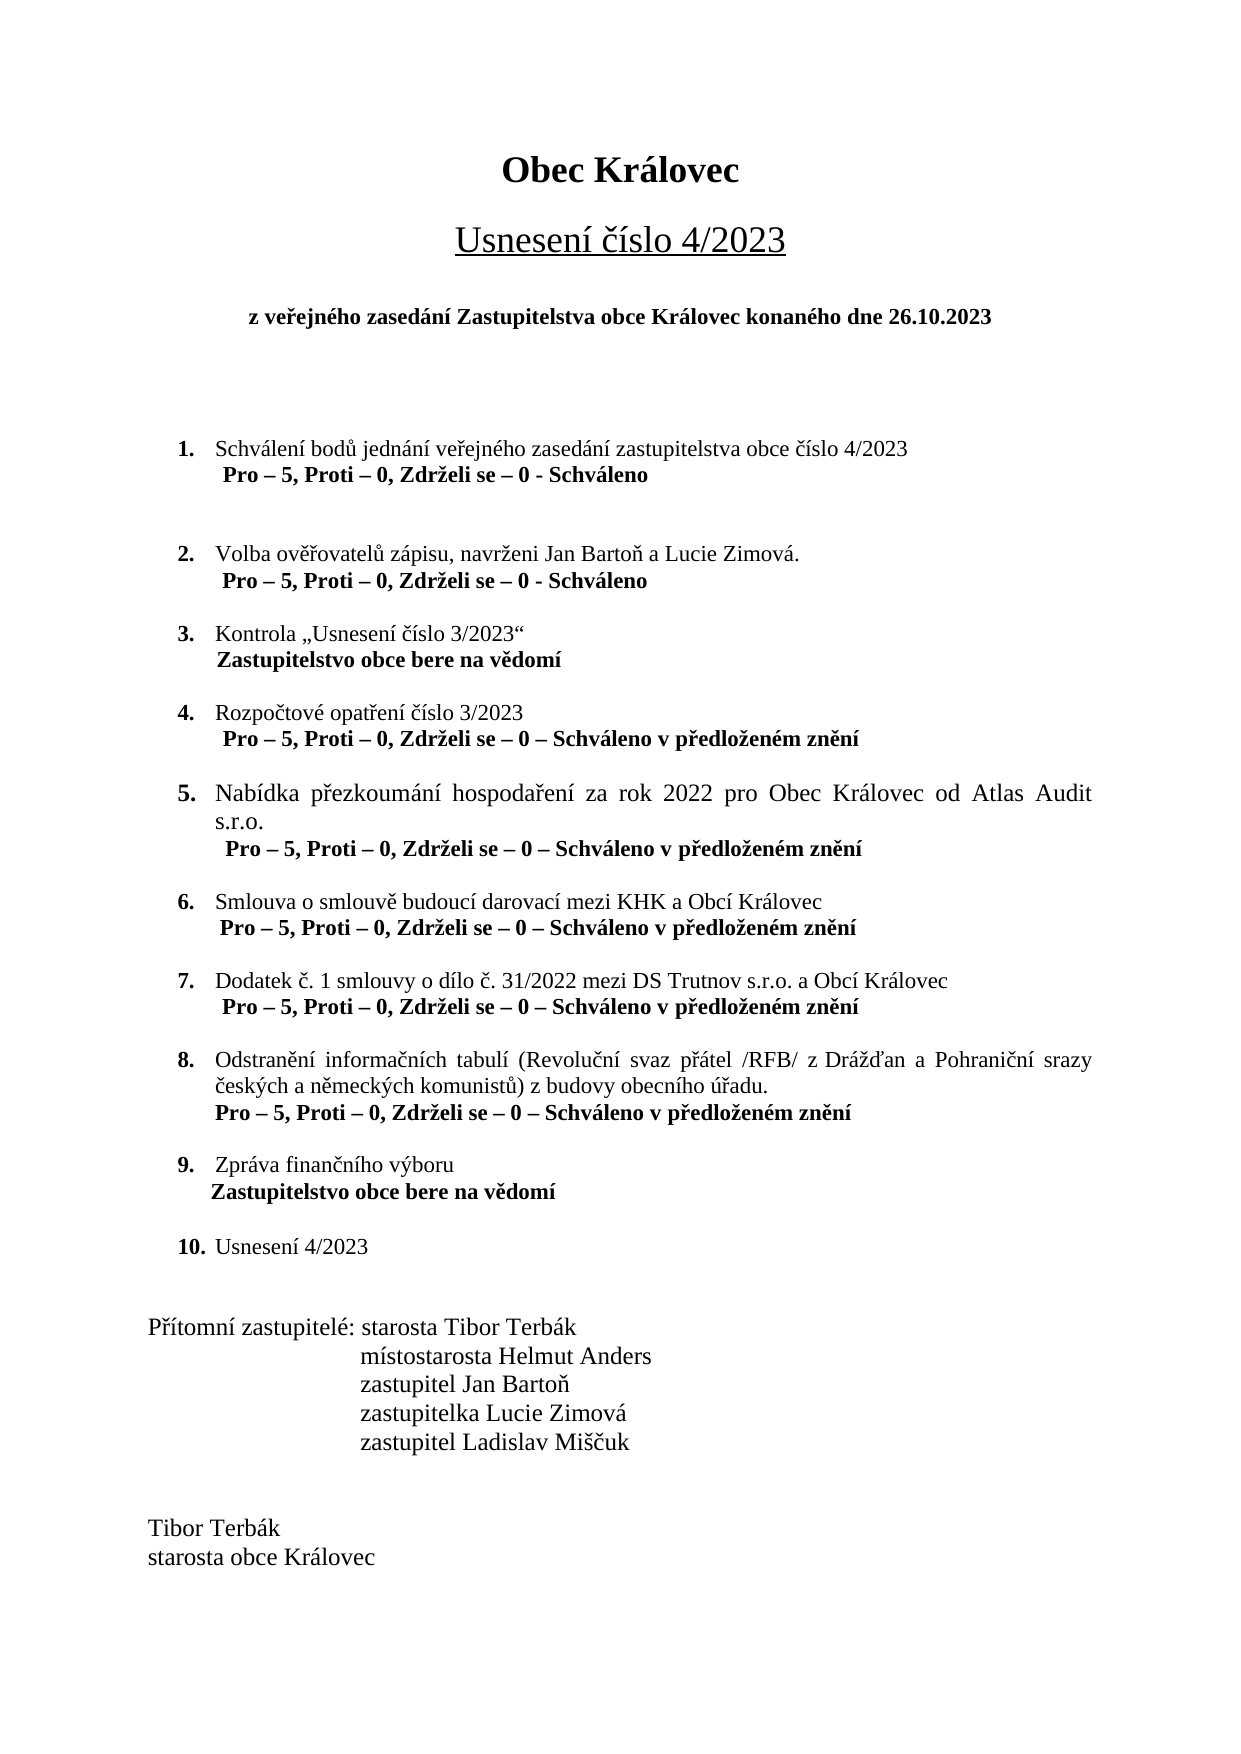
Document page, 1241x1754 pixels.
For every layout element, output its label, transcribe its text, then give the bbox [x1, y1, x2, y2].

text starosta obce Královec [148, 1542, 1093, 1571]
text Obec Královec [148, 148, 1093, 191]
list Dodatek č. 1 smlouvy o dílo č. 31/2022 mezi DS Trutnov s.r.o. a Obcí Královec [177, 967, 1093, 993]
list Zpráva finančního výboru [177, 1151, 1093, 1178]
list Pro – 5, Proti – 0, Zdrželi se – 0 – Schváleno v předloženém znění [215, 1099, 1093, 1125]
text Pro – 5, Proti – 0, Zdrželi se – 0 – Schváleno v předloženém znění [162, 835, 1093, 862]
list Pro – 5, Proti – 0, Zdrželi se – 0 - Schváleno [223, 461, 1093, 488]
list Usnesení 4/2023 [177, 1233, 1093, 1259]
text Pro – 5, Proti – 0, Zdrželi se – 0 – Schváleno v předloženém znění [148, 993, 1093, 1020]
list Rozpočtové opatření číslo 3/2023 [177, 699, 1093, 725]
text místostarosta Helmut Anders [148, 1341, 1093, 1369]
list Kontrola „Usnesení číslo 3/2023“ [177, 619, 1093, 646]
text Pro – 5, Proti – 0, Zdrželi se – 0 – Schváleno v předloženém znění [162, 914, 1093, 941]
list Odstranění informačních tabulí (Revoluční svaz přátel /RFB/ z Drážďan a Pohraniční srazy českých a německých komunistů) z budovy obecního úřadu. [177, 1046, 1093, 1099]
text Zastupitelstvo obce bere na vědomí [148, 646, 1093, 672]
text Zastupitelstvo obce bere na vědomí [148, 1178, 1093, 1204]
text Usnesení číslo 4/2023 [148, 217, 1093, 260]
text zastupitel Jan Bartoň [148, 1369, 1093, 1398]
list Nabídka přezkoumání hospodaření za rok 2022 pro Obec Královec od Atlas Audit s.r.o. [177, 778, 1093, 835]
text z veřejného zasedání Zastupitelstva obce Královec konaného dne 26.10.2023 [148, 303, 1093, 330]
list Schválení bodů jednání veřejného zasedání zastupitelstva obce číslo 4/2023 [177, 435, 1093, 461]
list Pro – 5, Proti – 0, Zdrželi se – 0 – Schváleno v předloženém znění [223, 725, 1093, 751]
text zastupitelka Lucie Zimová [148, 1398, 1093, 1427]
text Přítomní zastupitelé: starosta Tibor Terbák [148, 1312, 1093, 1341]
list Volba ověřovatelů zápisu, navrženi Jan Bartoň a Lucie Zimová. [177, 541, 1093, 567]
list Smlouva o smlouvě budoucí darovací mezi KHK a Obcí Královec [177, 888, 1093, 914]
text Tibor Terbák [148, 1513, 1093, 1542]
text Pro – 5, Proti – 0, Zdrželi se – 0 - Schváleno [148, 567, 1093, 593]
text zastupitel Ladislav Miščuk [148, 1427, 1093, 1456]
